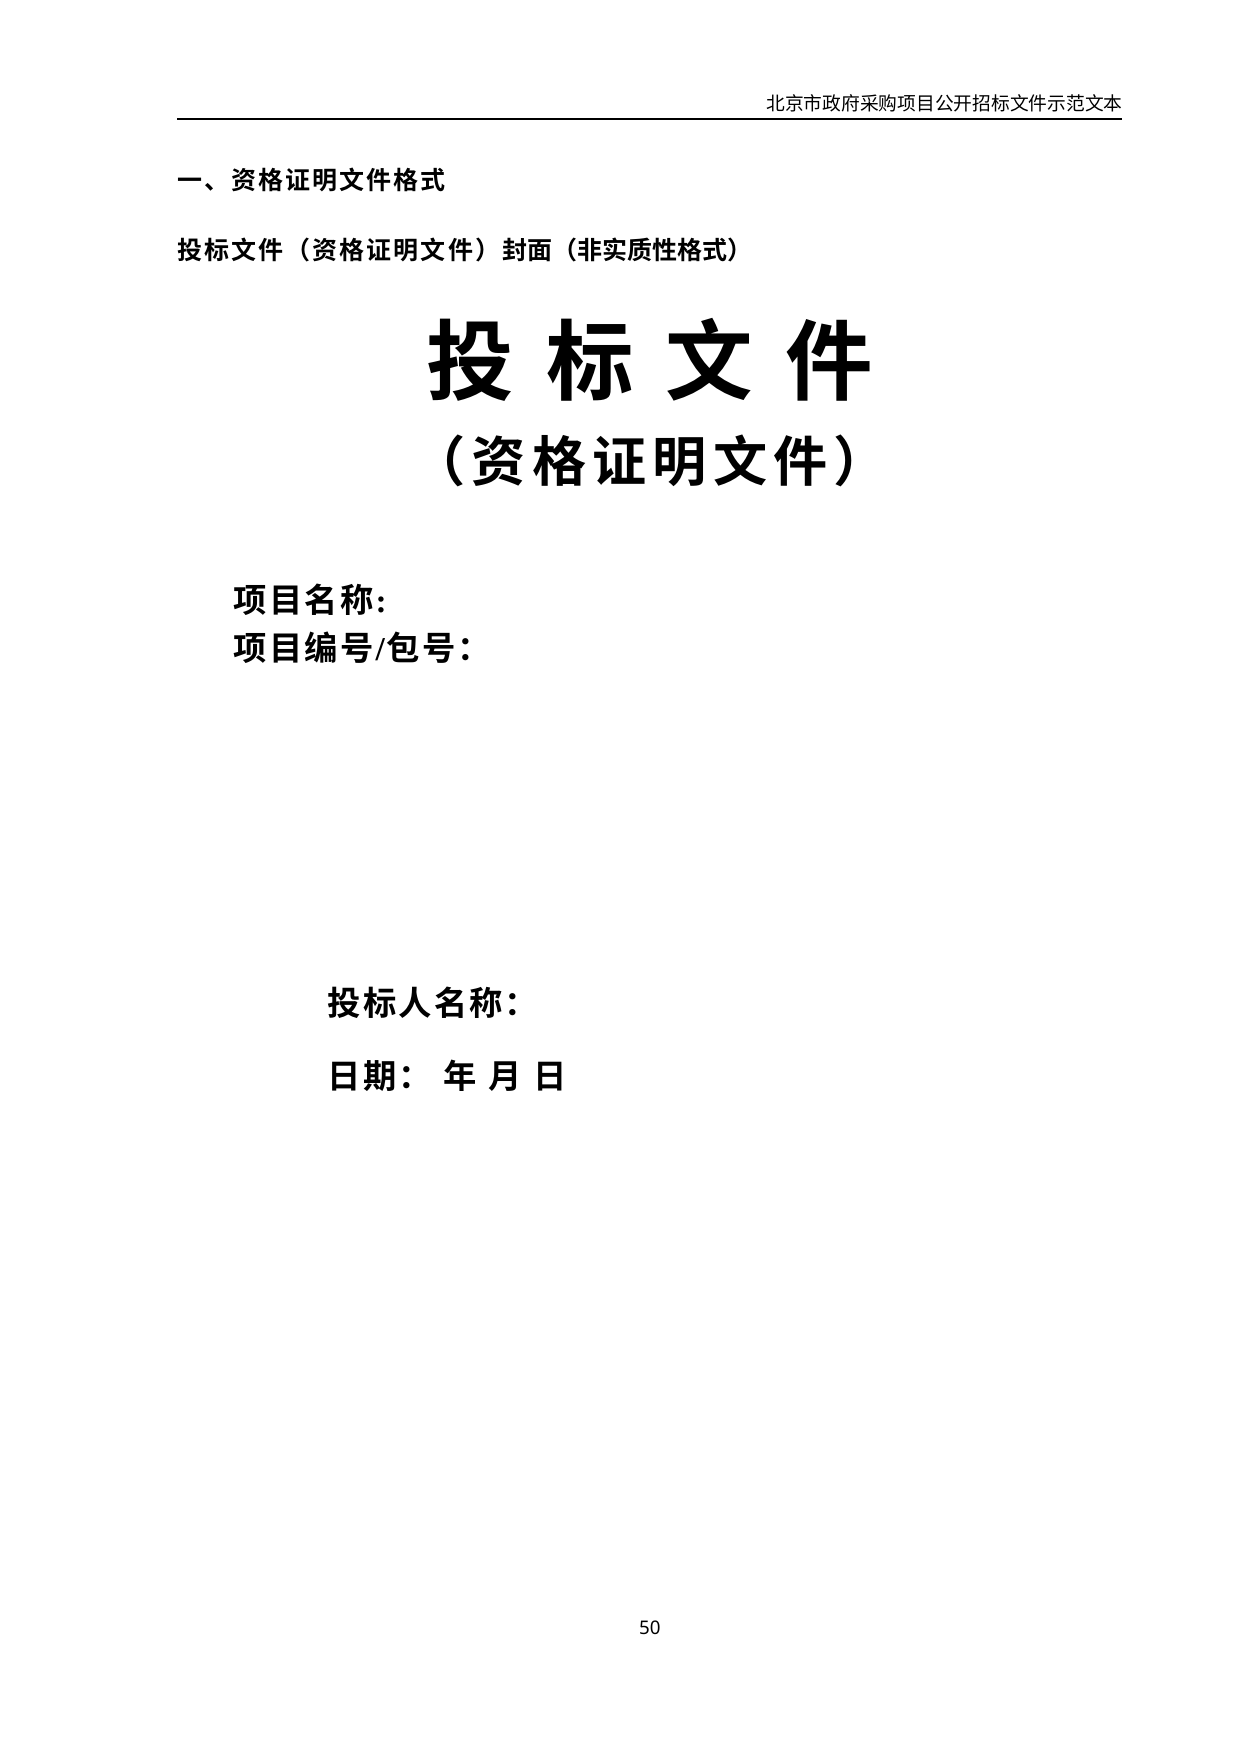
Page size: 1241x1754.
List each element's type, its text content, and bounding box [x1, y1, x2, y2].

text 一、资格证明文件格式 [177, 160, 1122, 196]
text 项目名称: [177, 574, 1122, 622]
text 项目编号/包号： [177, 622, 1122, 670]
text 投标人名称： [177, 977, 1122, 1025]
text 投 标 文 件 [177, 292, 1122, 419]
text 投标文件（资格证明文件）封面（非实质性格式） [177, 231, 1122, 267]
text （资格证明文件） [177, 419, 1122, 497]
text 日期： 年 月 日 [177, 1049, 1122, 1098]
